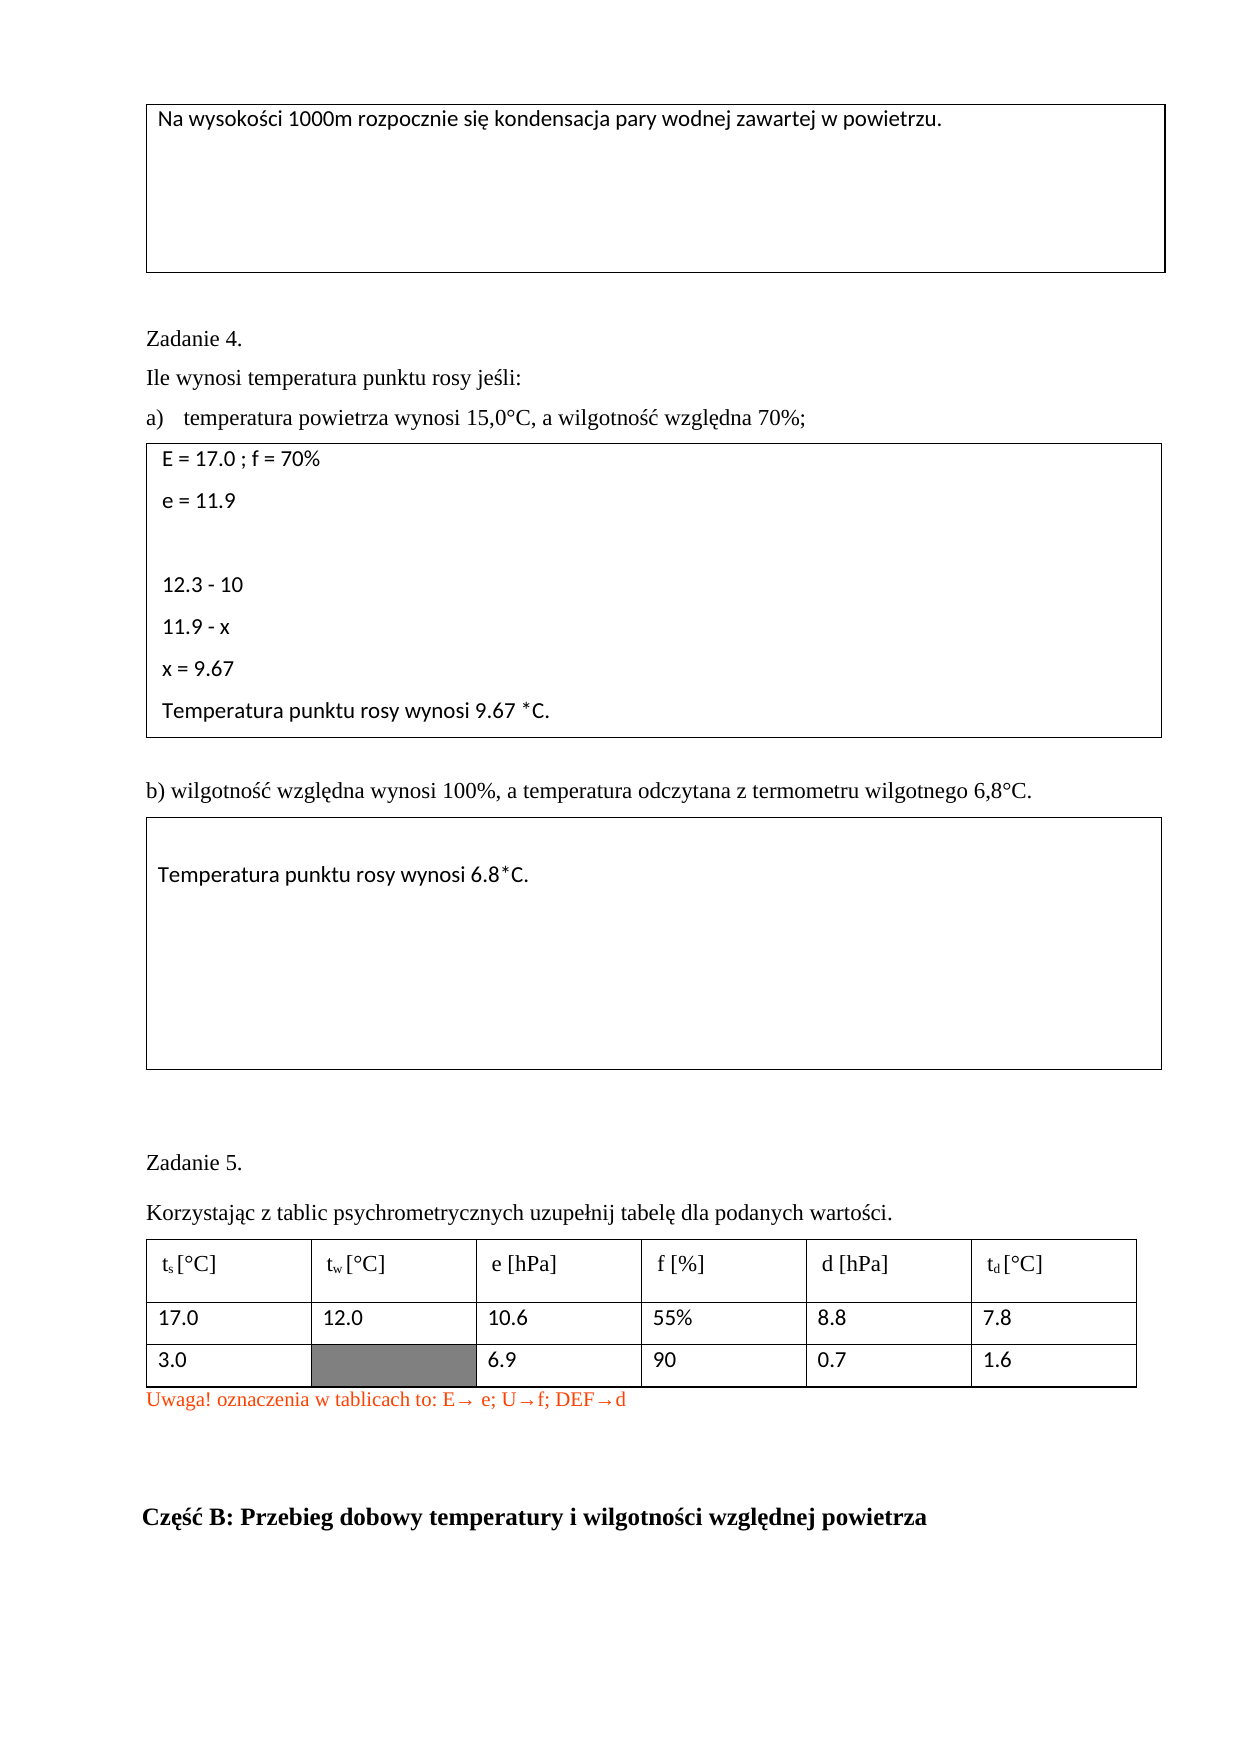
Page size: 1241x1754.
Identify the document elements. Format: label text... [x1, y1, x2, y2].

text Zadanie 5. [146, 1149, 1138, 1176]
table_cell 6.9 [477, 1345, 641, 1386]
table_cell 0.7 [807, 1345, 971, 1386]
text b) wilgotność względna wynosi 100%, a temperatura odczytana z termometru wilgotnego 6,8°C. [146, 778, 1138, 804]
list temperatura powietrza wynosi 15,0°C, a wilgotność względna 70%; [146, 403, 1138, 430]
table_cell 12.0 [312, 1303, 476, 1344]
table_header ts [°C] [147, 1240, 311, 1302]
table_cell 55% [642, 1303, 806, 1344]
text Korzystając z tablic psychrometrycznych uzupełnij tabelę dla podanych wartości. [146, 1199, 1138, 1225]
text Uwaga! oznaczenia w tablicach to: E→ e; U→f; DEF→d [146, 1387, 1138, 1411]
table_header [147, 105, 1164, 272]
table_header td [°C] [972, 1240, 1136, 1302]
table_cell 1.6 [972, 1345, 1136, 1386]
table_cell [312, 1345, 476, 1386]
table_header tw [°C] [312, 1240, 476, 1302]
table_cell 10.6 [477, 1303, 641, 1344]
text Ile wynosi temperatura punktu rosy jeśli: [146, 364, 1138, 390]
table_cell 8.8 [807, 1303, 971, 1344]
table_cell 90 [642, 1345, 806, 1386]
text Część B: Przebieg dobowy temperatury i wilgotności względnej powietrza [142, 1502, 1138, 1531]
text Zadanie 4. [146, 324, 1138, 351]
table_header Temperatura punktu rosy wynosi 6.8*C. [147, 818, 1161, 1069]
table_header d [hPa] [807, 1240, 971, 1302]
table_cell 7.8 [972, 1303, 1136, 1344]
table_header E = 17.0 ; f = 70% e = 11.9 12.3 - 10 11.9 - x x = 9.67 Temperatura punktu rosy wynosi 9.67 *C. [147, 444, 1161, 737]
table_cell 17.0 [147, 1303, 311, 1344]
table_header f [%] [642, 1240, 806, 1302]
table_header e [hPa] [477, 1240, 641, 1302]
table_cell 3.0 [147, 1345, 311, 1386]
